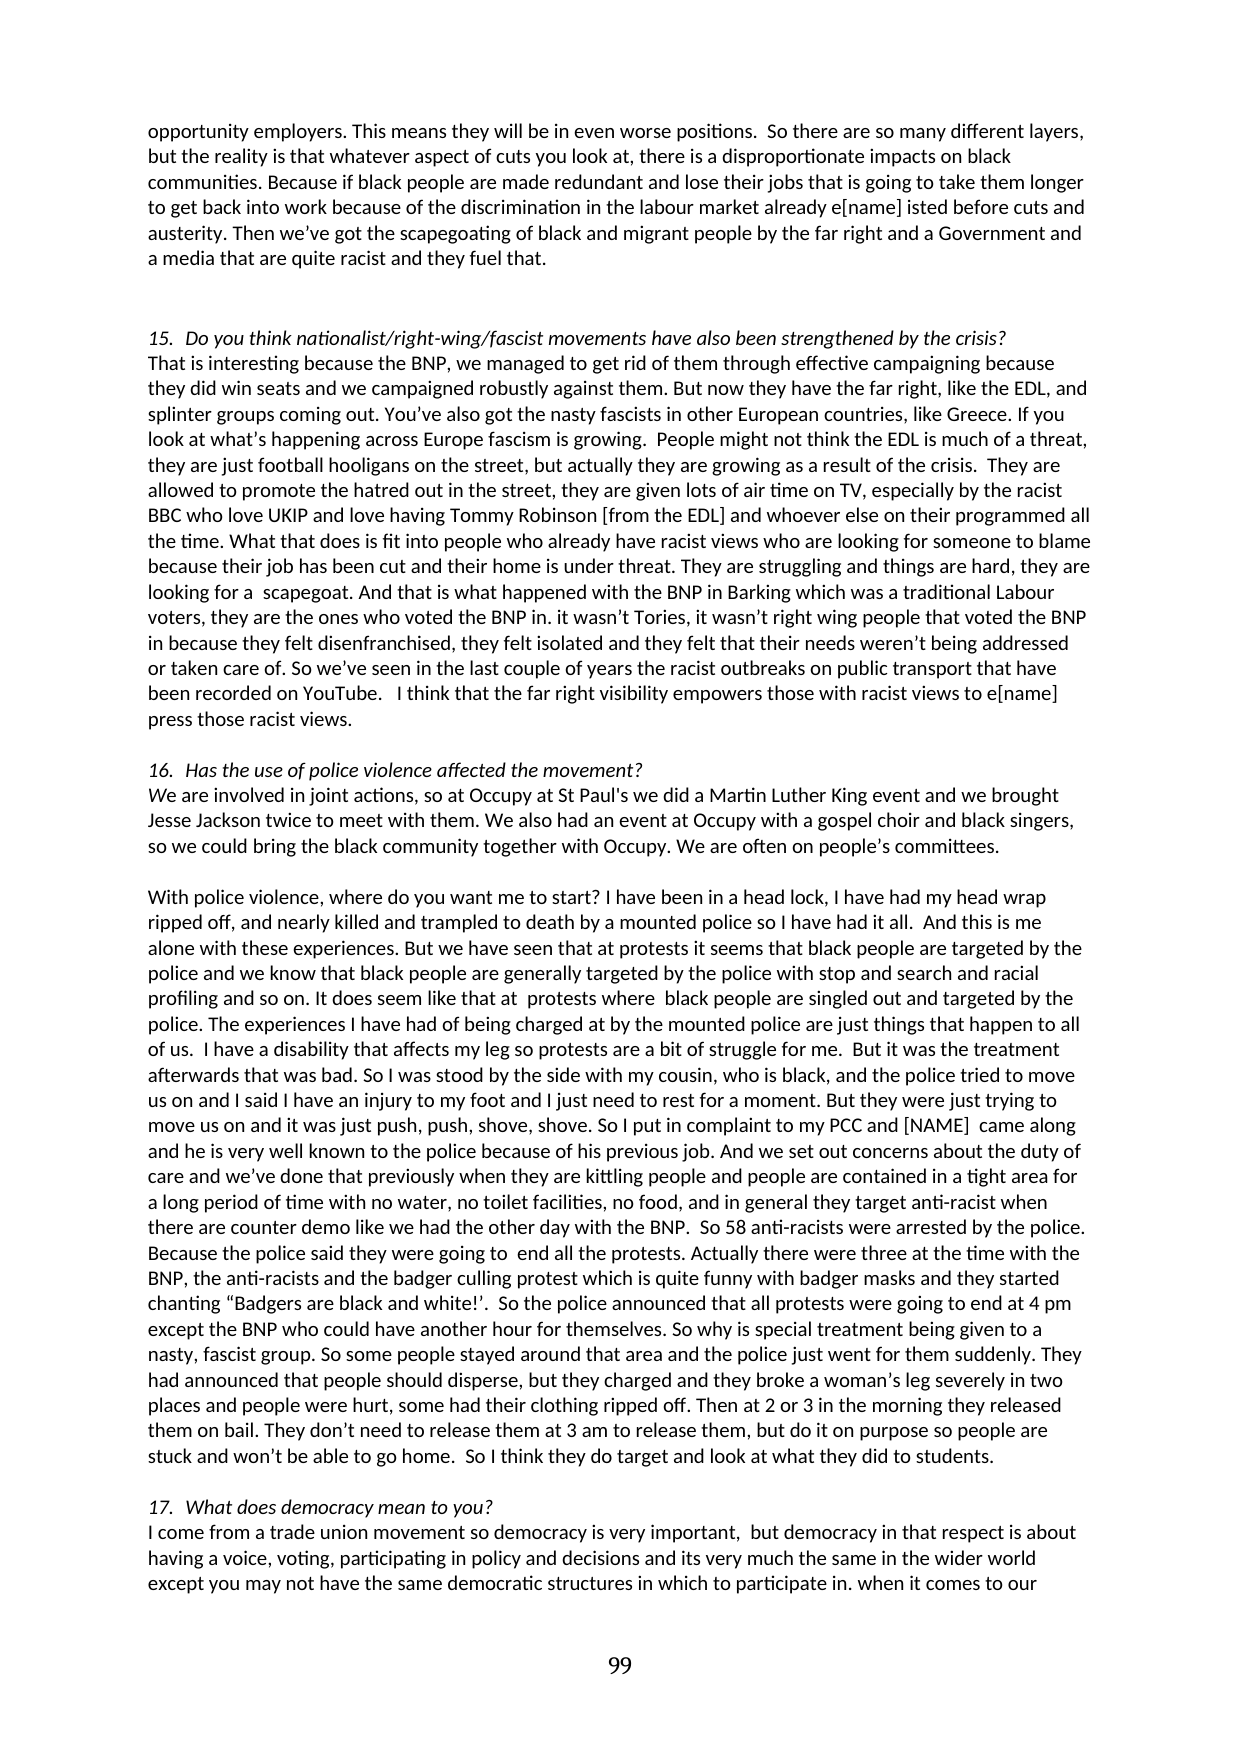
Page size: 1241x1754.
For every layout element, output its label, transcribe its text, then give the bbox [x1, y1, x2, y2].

text We are involved in joint actions, so at Occupy at St Paul's we did a Martin Luther King event and we brought Jesse Jackson twice to meet with them. We also had an event at Occupy with a gospel choir and black singers, so we could bring the black community together with Occupy. We are often on people’s committees. [148, 782, 1092, 858]
text That is interesting because the BNP, we managed to get rid of them through effective campaigning because they did win seats and we campaigned robustly against them. But now they have the far right, like the EDL, and splinter groups coming out. You’ve also got the nasty fascists in other European countries, like Greece. If you look at what’s happening across Europe fascism is growing. People might not think the EDL is much of a threat, they are just football hooligans on the street, but actually they are growing as a result of the crisis. They are allowed to promote the hatred out in the street, they are given lots of air time on TV, especially by the racist BBC who love UKIP and love having Tommy Robinson [from the EDL] and whoever else on their programmed all the time. What that does is fit into people who already have racist views who are looking for someone to blame because their job has been cut and their home is under threat. They are struggling and things are hard, they are looking for a scapegoat. And that is what happened with the BNP in Barking which was a traditional Labour voters, they are the ones who voted the BNP in. it wasn’t Tories, it wasn’t right wing people that voted the BNP in because they felt disenfranchised, they felt isolated and they felt that their needs weren’t being addressed or taken care of. So we’ve seen in the last couple of years the racist outbreaks on public transport that have been recorded on YouTube. I think that the far right visibility empowers those with racist views to e[name] press those racist views. [148, 350, 1092, 731]
list Has the use of police violence affected the movement? [148, 757, 1092, 782]
text With police violence, where do you want me to start? I have been in a head lock, I have had my head wrap ripped off, and nearly killed and trampled to death by a mounted police so I have had it all. And this is me alone with these experiences. But we have seen that at protests it seems that black people are targeted by the police and we know that black people are generally targeted by the police with stop and search and racial profiling and so on. It does seem like that at protests where black people are singled out and targeted by the police. The experiences I have had of being charged at by the mounted police are just things that happen to all of us. I have a disability that affects my leg so protests are a bit of struggle for me. But it was the treatment afterwards that was bad. So I was stood by the side with my cousin, who is black, and the police tried to move us on and I said I have an injury to my foot and I just need to rest for a moment. But they were just trying to move us on and it was just push, push, shove, shove. So I put in complaint to my PCC and [NAME] came along and he is very well known to the police because of his previous job. And we set out concerns about the duty of care and we’ve done that previously when they are kittling people and people are contained in a tight area for a long period of time with no water, no toilet facilities, no food, and in general they target anti-racist when there are counter demo like we had the other day with the BNP. So 58 anti-racists were arrested by the police. Because the police said they were going to end all the protests. Actually there were three at the time with the BNP, the anti-racists and the badger culling protest which is quite funny with badger masks and they started chanting “Badgers are black and white!’. So the police announced that all protests were going to end at 4 pm except the BNP who could have another hour for themselves. So why is special treatment being given to a nasty, fascist group. So some people stayed around that area and the police just went for them suddenly. They had announced that people should disperse, but they charged and they broke a woman’s leg severely in two places and people were hurt, some had their clothing ripped off. Then at 2 or 3 in the morning they released them on bail. They don’t need to release them at 3 am to release them, but do it on purpose so people are stuck and won’t be able to go home. So I think they do target and look at what they did to students. [148, 884, 1092, 1468]
list What does democracy mean to you? [148, 1494, 1092, 1519]
list Do you think nationalist/right-wing/fascist movements have also been strengthened by the crisis? [148, 325, 1092, 350]
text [148, 1519, 1092, 1596]
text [148, 118, 1092, 271]
